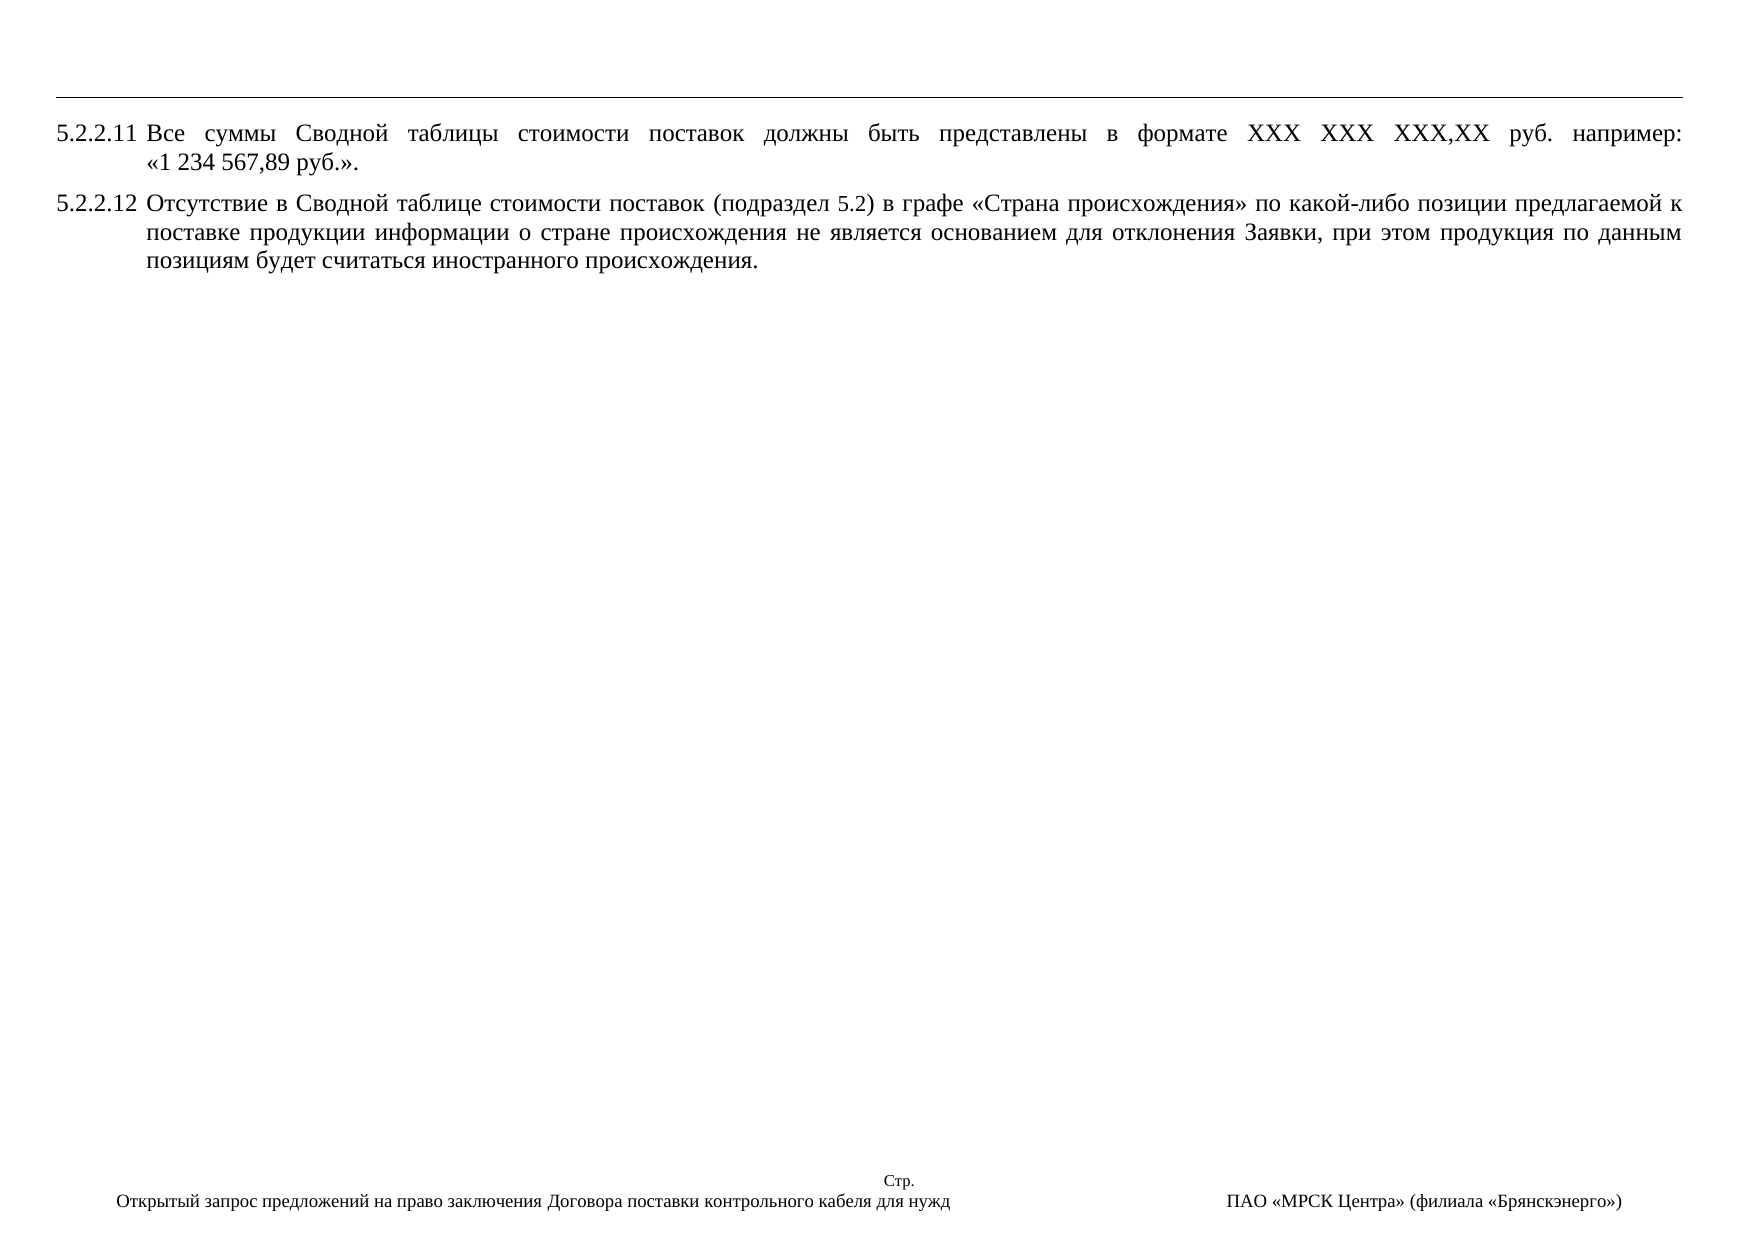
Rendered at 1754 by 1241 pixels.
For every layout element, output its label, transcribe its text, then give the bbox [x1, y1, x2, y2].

list Все суммы Сводной таблицы стоимости поставок должны быть представлены в формате XXX XXX XXX,XX руб. например: «1 234 567,89 руб.». [56, 118, 1683, 176]
list Отсутствие в Сводной таблице стоимости поставок (подраздел 5.2) в графе «Страна происхождения» по какой-либо позиции предлагаемой к поставке продукции информации о стране происхождения не является основанием для отклонения Заявки, при этом продукция по данным позициям будет считаться иностранного происхождения. [56, 188, 1683, 274]
